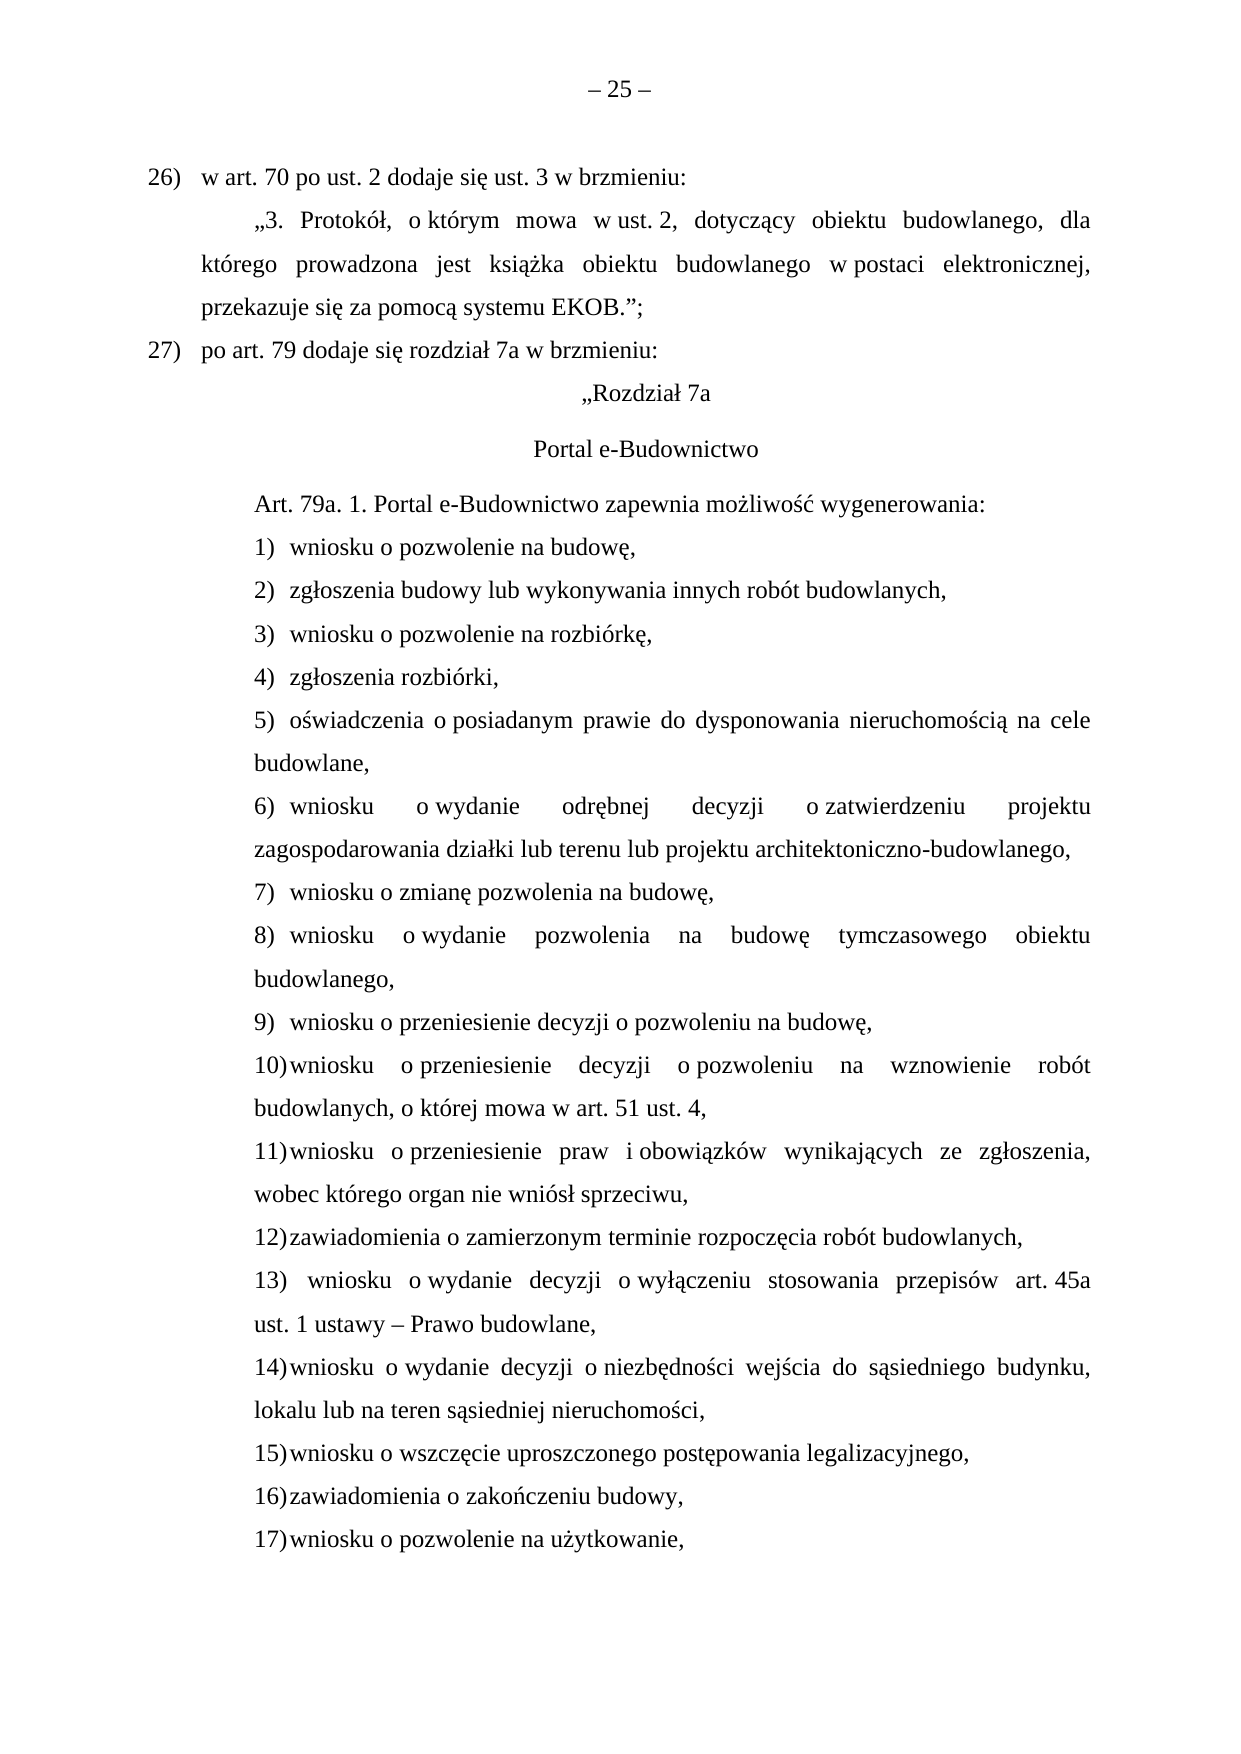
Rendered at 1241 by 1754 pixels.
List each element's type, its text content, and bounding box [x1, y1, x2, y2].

text 1) wniosku o pozwolenie na budowę, [254, 532, 1091, 561]
text 6) wniosku o wydanie odrębnej decyzji o zatwierdzeniu projektu zagospodarowania działki lub terenu lub projektu architektoniczno-budowlanego, [254, 791, 1091, 863]
text 3) wniosku o pozwolenie na rozbiórkę, [254, 619, 1091, 647]
text 9) wniosku o przeniesienie decyzji o pozwoleniu na budowę, [254, 1007, 1091, 1036]
text 17) wniosku o pozwolenie na użytkowanie, [254, 1524, 1091, 1553]
text 10) wniosku o przeniesienie decyzji o pozwoleniu na wznowienie robót budowlanych, o której mowa w art. 51 ust. 4, [254, 1050, 1091, 1122]
text 27) po art. 79 dodaje się rozdział 7a w brzmieniu: [148, 335, 1091, 364]
text Art. 79a. 1. Portal e-Budownictwo zapewnia możliwość wygenerowania: [201, 489, 1091, 518]
text „Rozdział 7a [201, 378, 1091, 407]
text 2) zgłoszenia budowy lub wykonywania innych robót budowlanych, [254, 576, 1091, 604]
text „3. Protokół, o którym mowa w ust. 2, dotyczący obiektu budowlanego, dla którego prowadzona jest książka obiektu budowlanego w postaci elektronicznej, przekazuje się za pomocą systemu EKOB.”; [201, 206, 1091, 321]
text 5) oświadczenia o posiadanym prawie do dysponowania nieruchomością na cele budowlane, [254, 705, 1091, 777]
text 7) wniosku o zmianę pozwolenia na budowę, [254, 877, 1091, 906]
text 26) w art. 70 po ust. 2 dodaje się ust. 3 w brzmieniu: [148, 162, 1091, 191]
text 16) zawiadomienia o zakończeniu budowy, [254, 1481, 1091, 1510]
text 4) zgłoszenia rozbiórki, [254, 662, 1091, 691]
text 15) wniosku o wszczęcie uproszczonego postępowania legalizacyjnego, [254, 1438, 1091, 1467]
text 11) wniosku o przeniesienie praw i obowiązków wynikających ze zgłoszenia, wobec którego organ nie wniósł sprzeciwu, [254, 1136, 1091, 1208]
text 12) zawiadomienia o zamierzonym terminie rozpoczęcia robót budowlanych, [254, 1222, 1091, 1251]
text 13) wniosku o wydanie decyzji o wyłączeniu stosowania przepisów art. 45a ust. 1 ustawy – Prawo budowlane, [254, 1266, 1091, 1337]
text 14) wniosku o wydanie decyzji o niezbędności wejścia do sąsiedniego budynku, lokalu lub na teren sąsiedniej nieruchomości, [254, 1352, 1091, 1424]
text Portal e-Budownictwo [201, 434, 1091, 462]
text 8) wniosku o wydanie pozwolenia na budowę tymczasowego obiektu budowlanego, [254, 921, 1091, 992]
